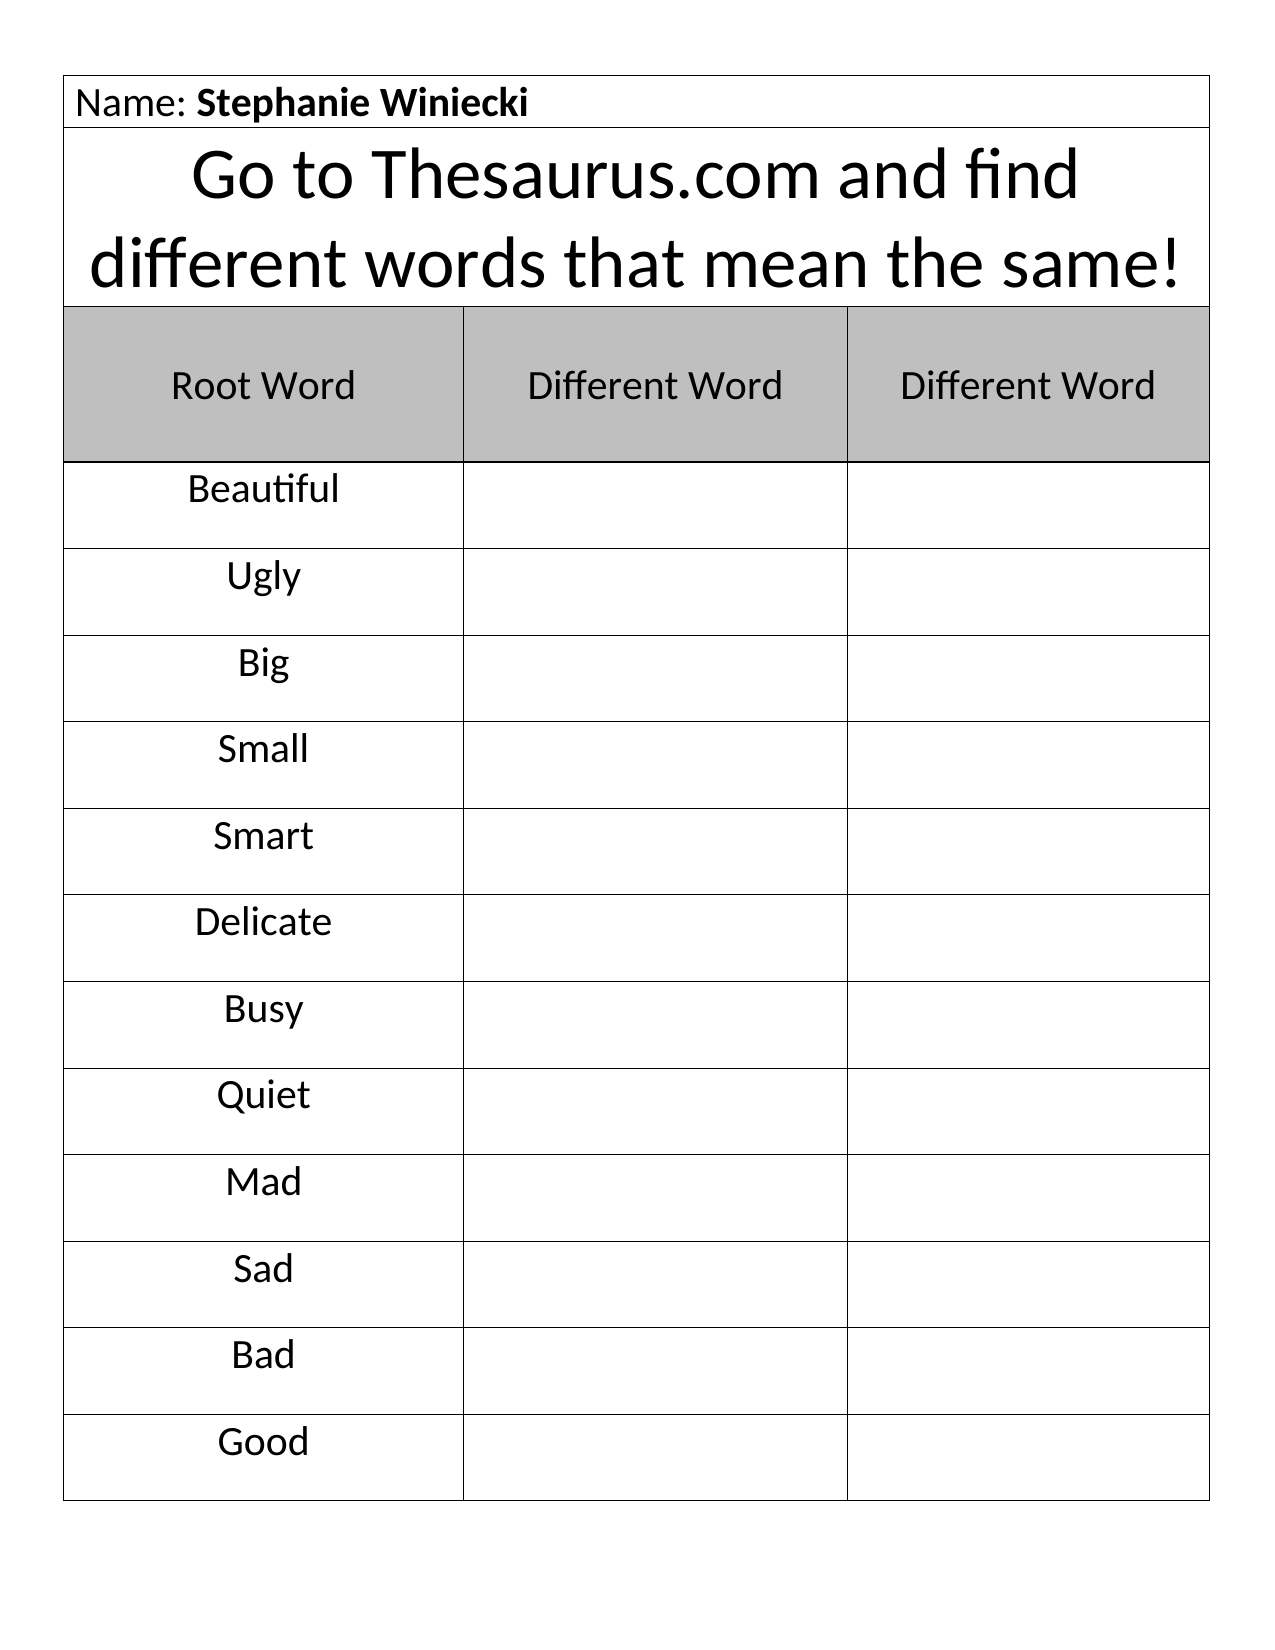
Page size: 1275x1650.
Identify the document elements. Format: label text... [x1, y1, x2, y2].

table_cell Mad [64, 1155, 463, 1241]
table_cell [464, 1155, 847, 1241]
table_cell [464, 1242, 847, 1327]
table_cell [464, 982, 847, 1067]
table_cell Quiet [64, 1069, 463, 1154]
table_cell [848, 982, 1209, 1067]
table_cell Good [64, 1415, 463, 1500]
table_cell Small [64, 722, 463, 808]
table_cell [848, 1155, 1209, 1241]
table_cell [848, 549, 1209, 634]
table_cell Different Word [464, 307, 847, 461]
table_header Name: Stephanie Winiecki [64, 76, 1209, 127]
table_cell [464, 895, 847, 981]
table_cell Big [64, 636, 463, 721]
table_cell [464, 1069, 847, 1154]
table_cell Smart [64, 809, 463, 894]
table_cell [464, 636, 847, 721]
table_cell [848, 1242, 1209, 1327]
table_cell [848, 636, 1209, 721]
table_cell Beautiful [64, 463, 463, 548]
table_cell Delicate [64, 895, 463, 981]
table_cell [848, 1328, 1209, 1414]
table_cell [848, 1415, 1209, 1500]
table_cell Root Word [64, 307, 463, 461]
table_cell Different Word [848, 307, 1209, 461]
table_cell [464, 1328, 847, 1414]
table_cell [464, 549, 847, 634]
table_cell [848, 1069, 1209, 1154]
table_cell [464, 809, 847, 894]
table_cell [464, 722, 847, 808]
table_cell Sad [64, 1242, 463, 1327]
table_cell [464, 463, 847, 548]
table_cell [464, 1415, 847, 1500]
table_cell [848, 722, 1209, 808]
table_cell Go to Thesaurus.com and find different words that mean the same! [64, 128, 1209, 306]
table_cell [848, 895, 1209, 981]
table_cell [848, 809, 1209, 894]
table_cell Ugly [64, 549, 463, 634]
table_cell [848, 463, 1209, 548]
table_cell Bad [64, 1328, 463, 1414]
table_cell Busy [64, 982, 463, 1067]
